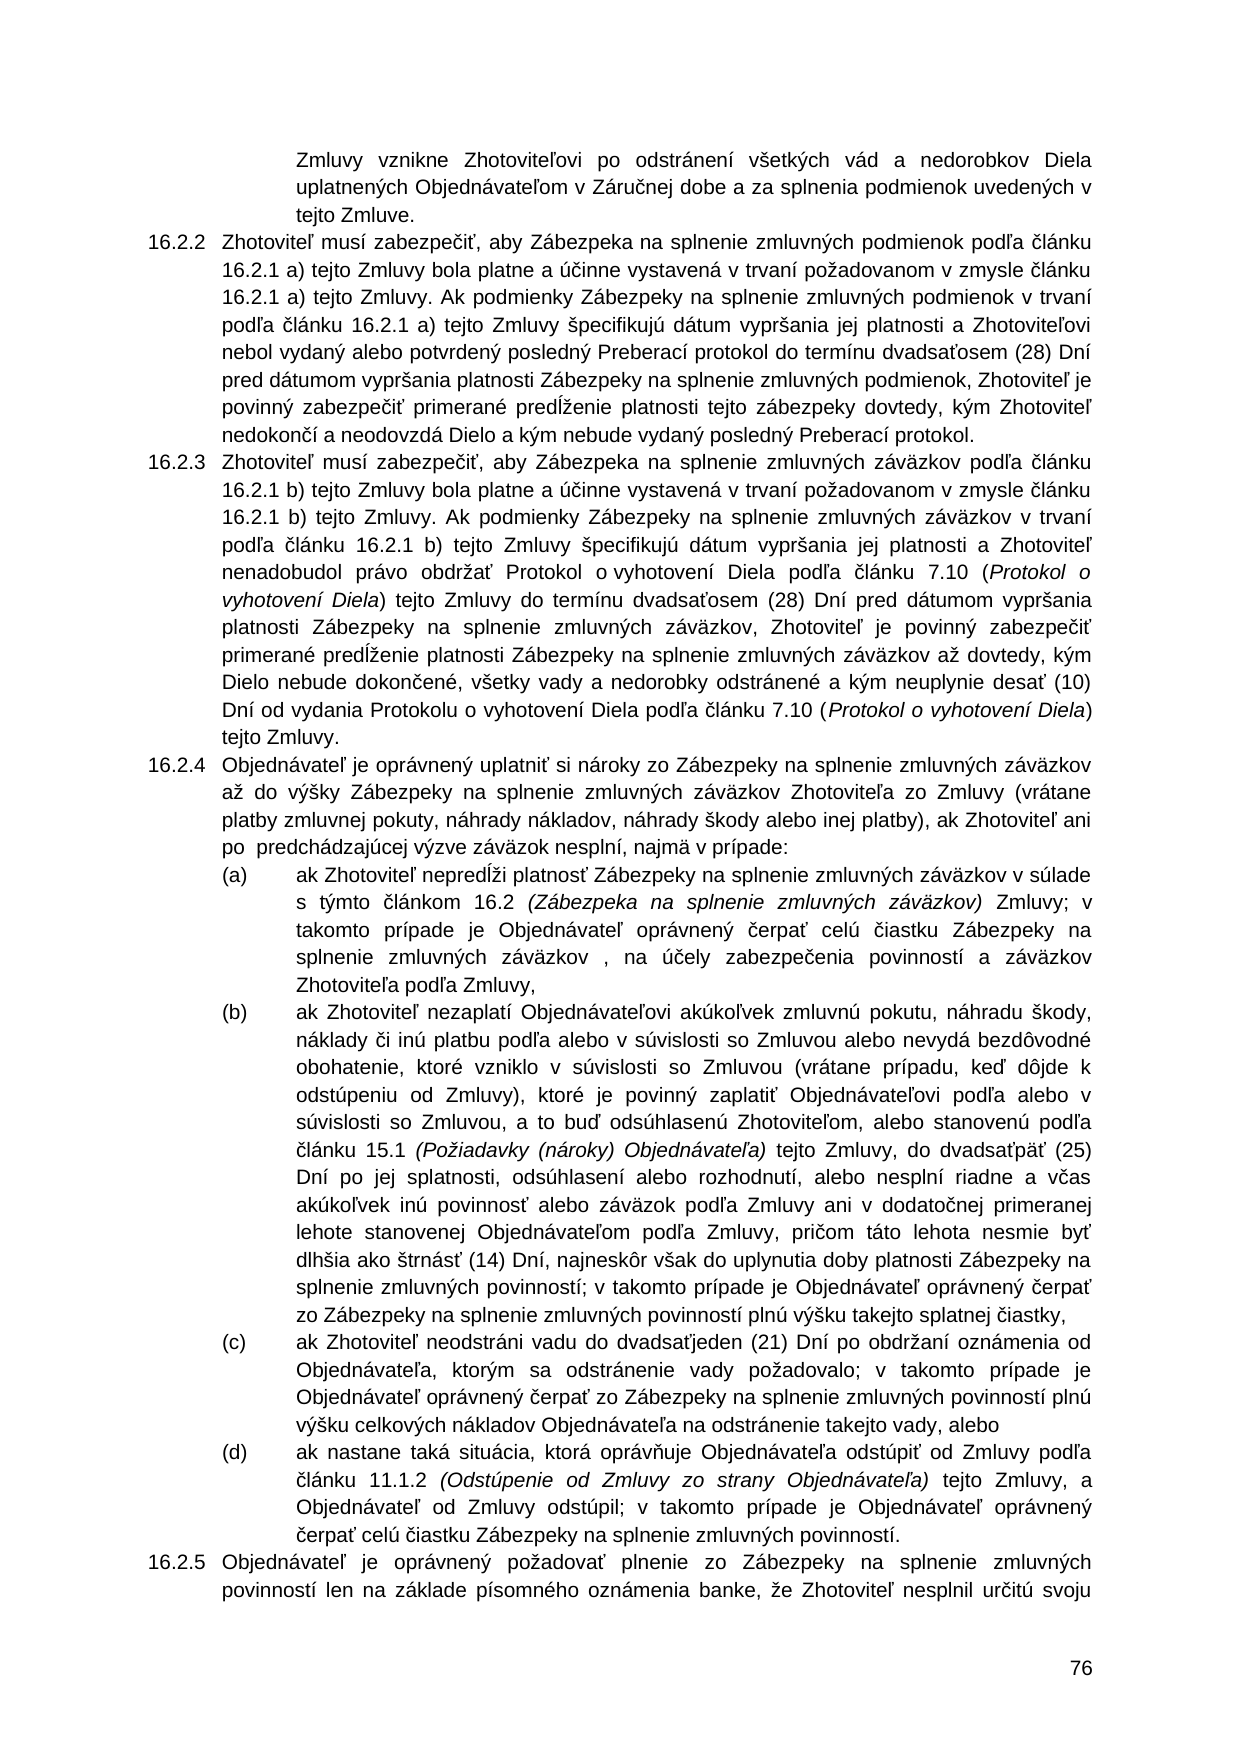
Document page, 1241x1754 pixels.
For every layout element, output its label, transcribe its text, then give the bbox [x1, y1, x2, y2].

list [148, 1550, 1092, 1602]
list Zhotoviteľ musí zabezpečiť, aby Zábezpeka na splnenie zmluvných podmienok podľa článku 16.2.1 a) tejto Zmluvy bola platne a účinne vystavená v trvaní požadovanom v zmysle článku 16.2.1 a) tejto Zmluvy. Ak podmienky Zábezpeky na splnenie zmluvných podmienok v trvaní podľa článku 16.2.1 a) tejto Zmluvy špecifikujú dátum vypršania jej platnosti a Zhotoviteľovi nebol vydaný alebo potvrdený posledný Preberací protokol do termínu dvadsaťosem (28) Dní pred dátumom vypršania platnosti Zábezpeky na splnenie zmluvných podmienok, Zhotoviteľ je povinný zabezpečiť primerané predĺženie platnosti tejto zábezpeky dovtedy, kým Zhotoviteľ nedokončí a neodovzdá Dielo a kým nebude vydaný posledný Preberací protokol. [148, 230, 1092, 447]
list ak Zhotoviteľ nepredĺži platnosť Zábezpeky na splnenie zmluvných záväzkov v súlade s týmto článkom 16.2 (Zábezpeka na splnenie zmluvných záväzkov) Zmluvy; v takomto prípade je Objednávateľ oprávnený čerpať celú čiastku Zábezpeky na splnenie zmluvných záväzkov , na účely zabezpečenia povinností a záväzkov Zhotoviteľa podľa Zmluvy, [222, 863, 1092, 997]
list Zhotoviteľ musí zabezpečiť, aby Zábezpeka na splnenie zmluvných záväzkov podľa článku 16.2.1 b) tejto Zmluvy bola platne a účinne vystavená v trvaní požadovanom v zmysle článku 16.2.1 b) tejto Zmluvy. Ak podmienky Zábezpeky na splnenie zmluvných záväzkov v trvaní podľa článku 16.2.1 b) tejto Zmluvy špecifikujú dátum vypršania jej platnosti a Zhotoviteľ nenadobudol právo obdržať Protokol o vyhotovení Diela podľa článku 7.10 (Protokol o vyhotovení Diela) tejto Zmluvy do termínu dvadsaťosem (28) Dní pred dátumom vypršania platnosti Zábezpeky na splnenie zmluvných záväzkov, Zhotoviteľ je povinný zabezpečiť primerané predĺženie platnosti Zábezpeky na splnenie zmluvných záväzkov až dovtedy, kým Dielo nebude dokončené, všetky vady a nedorobky odstránené a kým neuplynie desať (10) Dní od vydania Protokolu o vyhotovení Diela podľa článku 7.10 (Protokol o vyhotovení Diela) tejto Zmluvy. [148, 450, 1092, 749]
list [222, 148, 1092, 227]
list ak nastane taká situácia, ktorá oprávňuje Objednávateľa odstúpiť od Zmluvy podľa článku 11.1.2 (Odstúpenie od Zmluvy zo strany Objednávateľa) tejto Zmluvy, a Objednávateľ od Zmluvy odstúpil; v takomto prípade je Objednávateľ oprávnený čerpať celú čiastku Zábezpeky na splnenie zmluvných povinností. [222, 1440, 1092, 1547]
list Objednávateľ je oprávnený uplatniť si nároky zo Zábezpeky na splnenie zmluvných záväzkov až do výšky Zábezpeky na splnenie zmluvných záväzkov Zhotoviteľa zo Zmluvy (vrátane platby zmluvnej pokuty, náhrady nákladov, náhrady škody alebo inej platby), ak Zhotoviteľ ani po predchádzajúcej výzve záväzok nesplní, najmä v prípade: [148, 753, 1092, 859]
list ak Zhotoviteľ neodstráni vadu do dvadsaťjeden (21) Dní po obdržaní oznámenia od Objednávateľa, ktorým sa odstránenie vady požadovalo; v takomto prípade je Objednávateľ oprávnený čerpať zo Zábezpeky na splnenie zmluvných povinností plnú výšku celkových nákladov Objednávateľa na odstránenie takejto vady, alebo [222, 1330, 1092, 1437]
list ak Zhotoviteľ nezaplatí Objednávateľovi akúkoľvek zmluvnú pokutu, náhradu škody, náklady či inú platbu podľa alebo v súvislosti so Zmluvou alebo nevydá bezdôvodné obohatenie, ktoré vzniklo v súvislosti so Zmluvou (vrátane prípadu, keď dôjde k odstúpeniu od Zmluvy), ktoré je povinný zaplatiť Objednávateľovi podľa alebo v súvislosti so Zmluvou, a to buď odsúhlasenú Zhotoviteľom, alebo stanovenú podľa článku 15.1 (Požiadavky (nároky) Objednávateľa) tejto Zmluvy, do dvadsaťpäť (25) Dní po jej splatnosti, odsúhlasení alebo rozhodnutí, alebo nesplní riadne a včas akúkoľvek inú povinnosť alebo záväzok podľa Zmluvy ani v dodatočnej primeranej lehote stanovenej Objednávateľom podľa Zmluvy, pričom táto lehota nesmie byť dlhšia ako štrnásť (14) Dní, najneskôr však do uplynutia doby platnosti Zábezpeky na splnenie zmluvných povinností; v takomto prípade je Objednávateľ oprávnený čerpať zo Zábezpeky na splnenie zmluvných povinností plnú výšku takejto splatnej čiastky, [222, 1000, 1092, 1327]
